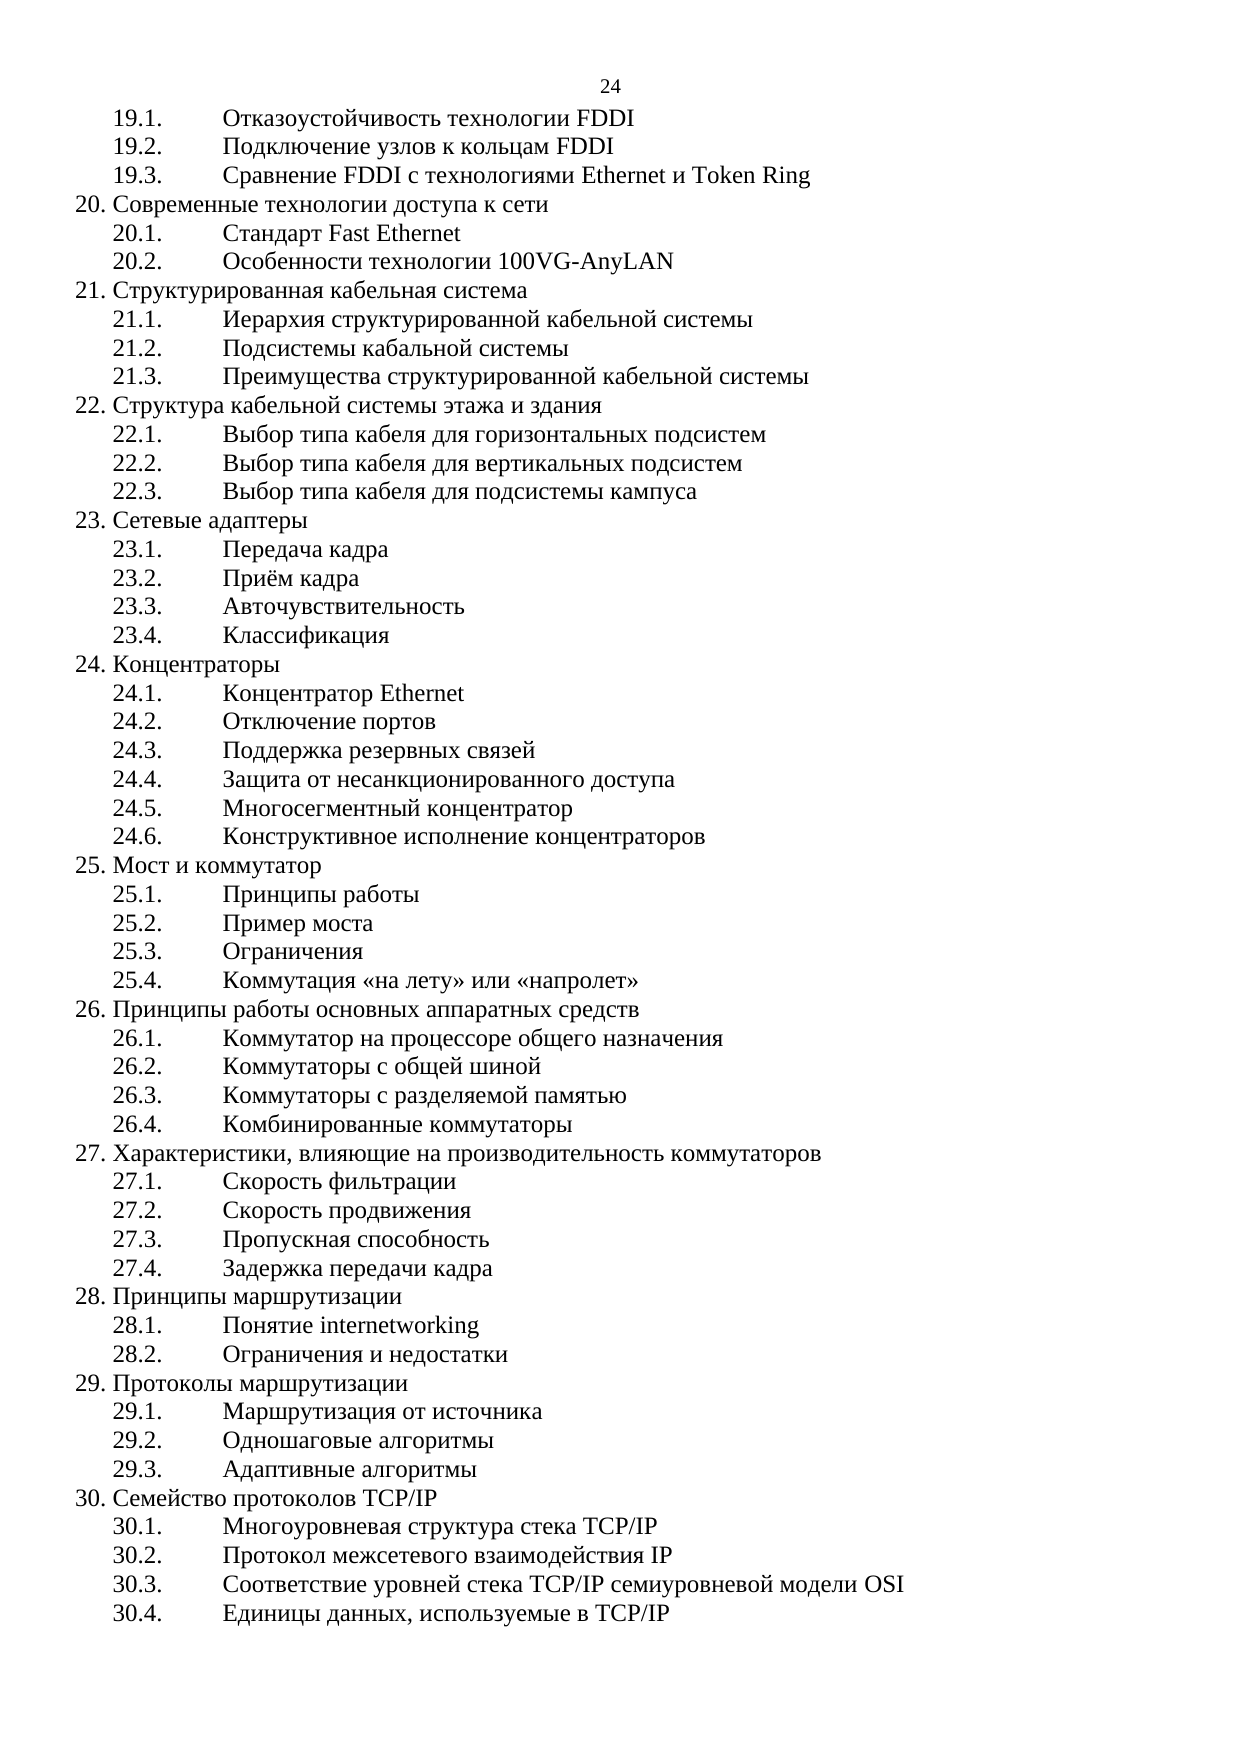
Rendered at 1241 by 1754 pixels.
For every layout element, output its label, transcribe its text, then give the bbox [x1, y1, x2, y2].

list Сетевые адаптеры [75, 505, 1146, 534]
list Многосегментный концентратор [112, 793, 1146, 821]
list Особенности технологии 100VG-AnyLAN [112, 246, 1146, 275]
list Подсистемы кабальной системы [112, 333, 1146, 361]
list Выбор типа кабеля для вертикальных подсистем [112, 448, 1146, 476]
list Ограничения и недостатки [112, 1339, 1146, 1368]
list Мост и коммутатор [75, 850, 1146, 879]
list Авточувствительность [112, 591, 1146, 620]
list Поддержка резервных связей [112, 735, 1146, 764]
list Коммутация «на лету» или «напролет» [112, 965, 1146, 994]
list Коммутаторы с разделяемой памятью [112, 1080, 1146, 1109]
list Комбинированные коммутаторы [112, 1109, 1146, 1138]
list Одношаговые алгоритмы [112, 1425, 1146, 1454]
list Протоколы маршрутизации [75, 1368, 1146, 1396]
list Адаптивные алгоритмы [112, 1454, 1146, 1483]
list Характеристики, влияющие на производительность коммутаторов [75, 1138, 1146, 1166]
list Конструктивное исполнение концентраторов [112, 821, 1146, 850]
list Стандарт Fast Ethernet [112, 218, 1146, 246]
list Выбор типа кабеля для горизонтальных подсистем [112, 419, 1146, 448]
list Передача кадра [112, 534, 1146, 563]
list Скорость фильтрации [112, 1166, 1146, 1195]
list Сравнение FDDI с технологиями Ethernet и Token Ring [112, 160, 1146, 189]
list Протокол межсетевого взаимодействия IP [112, 1540, 1146, 1569]
list Принципы работы [112, 879, 1146, 908]
list Маршрутизация от источника [112, 1396, 1146, 1425]
list Принципы маршрутизации [75, 1281, 1146, 1310]
list Единицы данных, используемые в TCP/IP [112, 1598, 1146, 1626]
list Ограничения [112, 936, 1146, 965]
list Принципы работы основных аппаратных средств [75, 994, 1146, 1023]
list Понятие internetworking [112, 1310, 1146, 1339]
list Пропускная способность [112, 1224, 1146, 1253]
list Пример моста [112, 908, 1146, 936]
list Семейство протоколов TCP/IP [75, 1483, 1146, 1511]
list Структура кабельной системы этажа и здания [75, 390, 1146, 419]
list Коммутаторы с общей шиной [112, 1051, 1146, 1080]
list Структурированная кабельная система [75, 275, 1146, 304]
list Отключение портов [112, 706, 1146, 735]
list Современные технологии доступа к сети [75, 189, 1146, 218]
list Коммутатор на процессоре общего назначения [112, 1023, 1146, 1051]
list Выбор типа кабеля для подсистемы кампуса [112, 476, 1146, 505]
list Соответствие уровней стека TCP/IP семиуровневой модели OSI [112, 1569, 1146, 1598]
list Концентраторы [75, 649, 1146, 678]
list Приём кадра [112, 563, 1146, 591]
list Многоуровневая структура стека TCP/IP [112, 1511, 1146, 1540]
list Иерархия структурированной кабельной системы [112, 304, 1146, 333]
list Задержка передачи кадра [112, 1253, 1146, 1281]
list Отказоустойчивость технологии FDDI [112, 103, 1146, 131]
list Преимущества структурированной кабельной системы [112, 361, 1146, 390]
list Подключение узлов к кольцам FDDI [112, 131, 1146, 160]
list Скорость продвижения [112, 1195, 1146, 1224]
list Защита от несанкционированного доступа [112, 764, 1146, 793]
list Классификация [112, 620, 1146, 649]
list Концентратор Ethernet [112, 678, 1146, 706]
